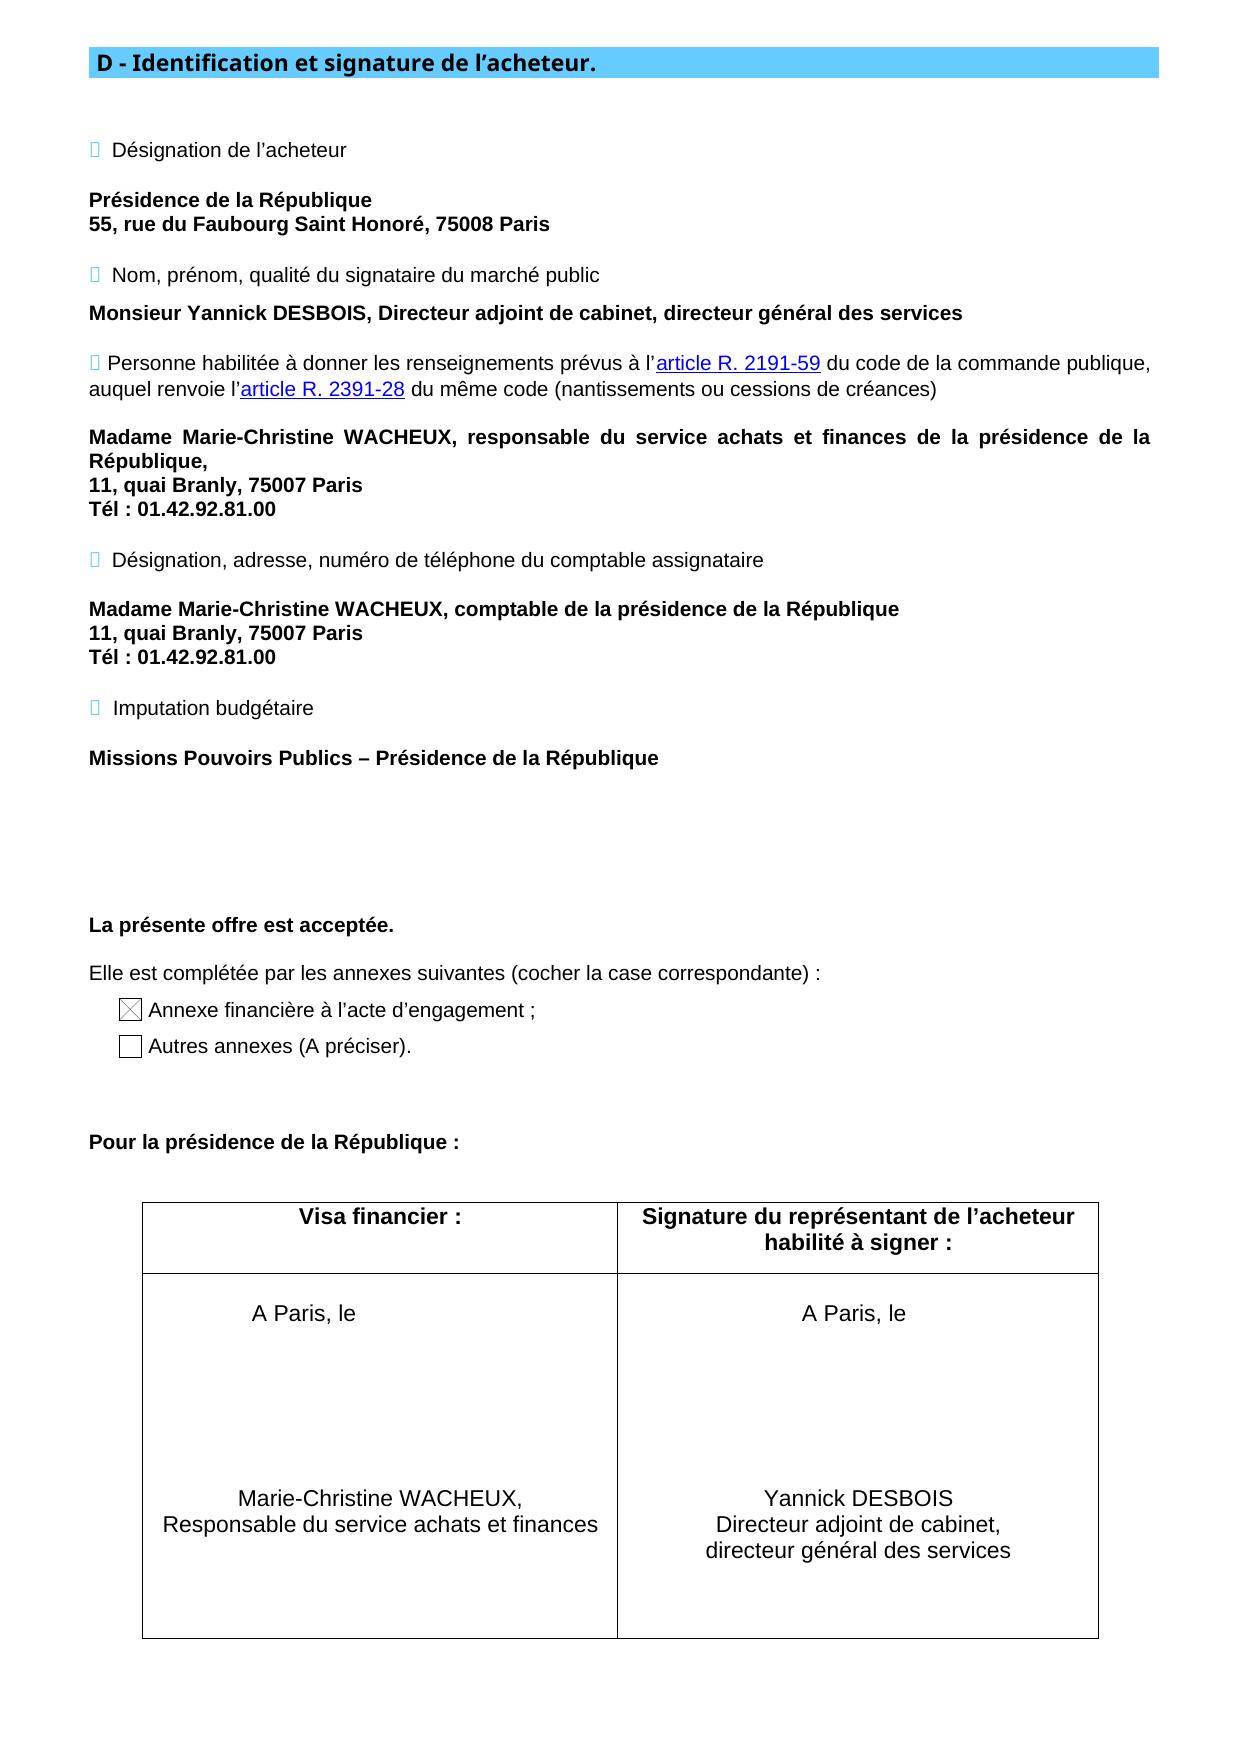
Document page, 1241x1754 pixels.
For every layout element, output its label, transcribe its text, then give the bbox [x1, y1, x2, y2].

text  Imputation budgétaire [89, 693, 1152, 721]
subtitle  Désignation de l’acheteur [89, 135, 1152, 164]
text Madame Marie-Christine WACHEUX, comptable de la présidence de la République [89, 597, 1152, 621]
table_header D - Identification et signature de l’acheteur. [89, 47, 1159, 78]
text 11, quai Branly, 75007 Paris [89, 473, 1152, 497]
text Autres annexes (A préciser). [118, 1034, 1152, 1058]
text Pour la présidence de la République : [89, 1130, 1152, 1154]
text Tél : 01.42.92.81.00 [89, 645, 1152, 669]
list 55, rue du Faubourg Saint Honoré, 75008 Paris [89, 212, 1152, 236]
text Elle est complétée par les annexes suivantes (cocher la case correspondante) : [89, 961, 1152, 985]
text Annexe financière à l’acte d’engagement ; [118, 997, 1152, 1021]
text  Désignation, adresse, numéro de téléphone du comptable assignataire [89, 545, 1152, 573]
table_header Signature du représentant de l’acheteur habilité à signer : [618, 1203, 1098, 1273]
table_cell A Paris, le Marie-Christine WACHEUX, Responsable du service achats et finances [143, 1274, 617, 1638]
list Présidence de la République [89, 188, 1152, 212]
text Missions Pouvoirs Publics – Présidence de la République [89, 745, 1152, 769]
text  Nom, prénom, qualité du signataire du marché public [89, 260, 1152, 288]
text  Personne habilitée à donner les renseignements prévus à l’article R. 2191-59 du code de la commande publique, auquel renvoie l’article R. 2391-28 du même code (nantissements ou cessions de créances) [89, 348, 1152, 401]
text 11, quai Branly, 75007 Paris [89, 621, 1152, 645]
text Tél : 01.42.92.81.00 [89, 497, 1152, 521]
table_header Visa financier : [143, 1203, 617, 1273]
text Monsieur Yannick DESBOIS, Directeur adjoint de cabinet, directeur général des services [89, 301, 1152, 324]
text Madame Marie-Christine WACHEUX, responsable du service achats et finances de la présidence de la République, [89, 425, 1152, 473]
table_cell A Paris, le Yannick DESBOIS Directeur adjoint de cabinet, directeur général des services [618, 1274, 1098, 1638]
text La présente offre est acceptée. [89, 913, 1152, 937]
